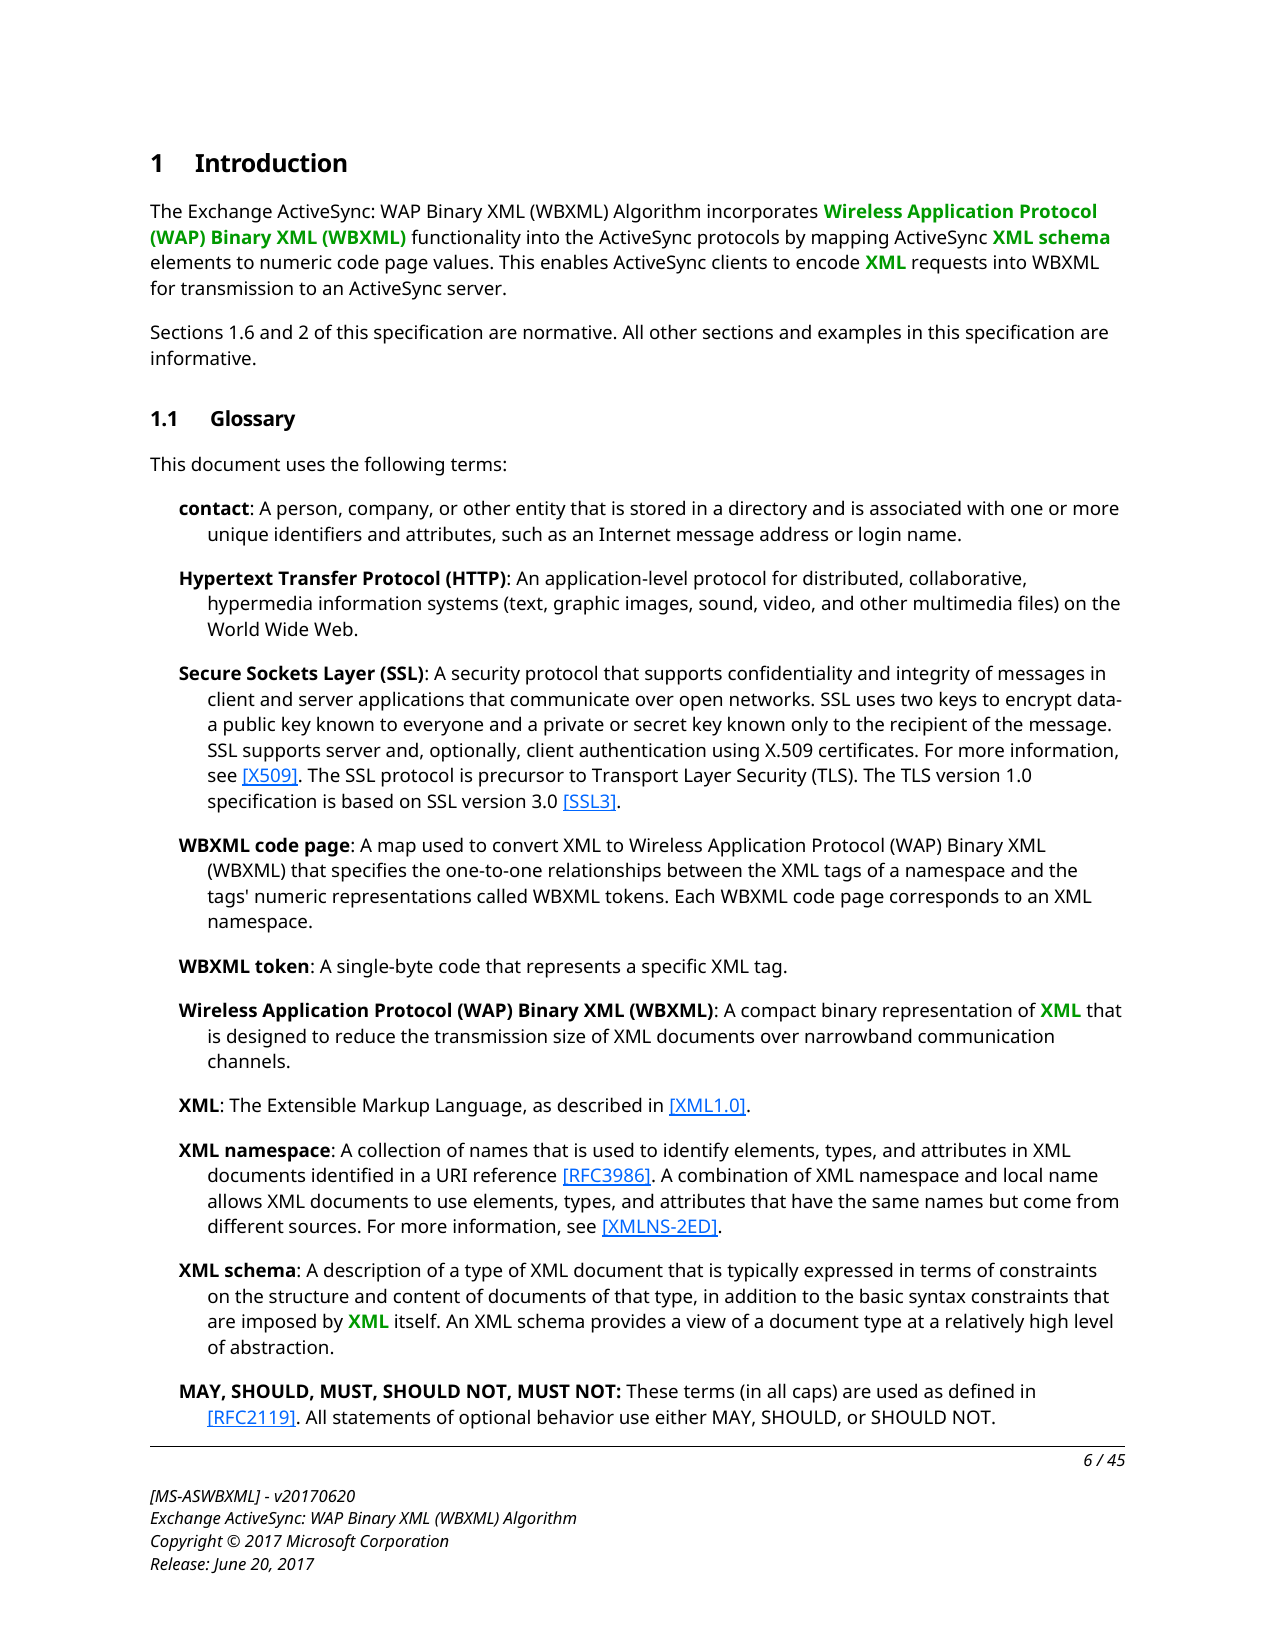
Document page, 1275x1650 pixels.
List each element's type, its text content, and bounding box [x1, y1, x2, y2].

text MAY, SHOULD, MUST, SHOULD NOT, MUST NOT: These terms (in all caps) are used as defined in [RFC2119]. All statements of optional behavior use either MAY, SHOULD, or SHOULD NOT. [178, 1379, 1125, 1430]
text XML schema: A description of a type of XML document that is typically expressed in terms of constraints on the structure and content of documents of that type, in addition to the basic syntax constraints that are imposed by XML itself. An XML schema provides a view of a document type at a relatively high level of abstraction. [178, 1258, 1125, 1360]
text WBXML token: A single-byte code that represents a specific XML tag. [178, 953, 1125, 979]
text contact: A person, company, or other entity that is stored in a directory and is associated with one or more unique identifiers and attributes, such as an Internet message address or login name. [178, 495, 1125, 546]
subtitle Glossary [150, 404, 1125, 432]
text Secure Sockets Layer (SSL): A security protocol that supports confidentiality and integrity of messages in client and server applications that communicate over open networks. SSL uses two keys to encrypt data-a public key known to everyone and a private or secret key known only to the recipient of the message. SSL supports server and, optionally, client authentication using X.509 certificates. For more information, see [X509]. The SSL protocol is precursor to Transport Layer Security (TLS). The TLS version 1.0 specification is based on SSL version 3.0 [SSL3]. [178, 660, 1125, 813]
text The Exchange ActiveSync: WAP Binary XML (WBXML) Algorithm incorporates Wireless Application Protocol (WAP) Binary XML (WBXML) functionality into the ActiveSync protocols by mapping ActiveSync XML schema elements to numeric code page values. This enables ActiveSync clients to encode XML requests into WBXML for transmission to an ActiveSync server. [150, 199, 1125, 301]
text Wireless Application Protocol (WAP) Binary XML (WBXML): A compact binary representation of XML that is designed to reduce the transmission size of XML documents over narrowband communication channels. [178, 997, 1125, 1074]
text This document uses the following terms: [150, 451, 1125, 477]
text Sections 1.6 and 2 of this specification are normative. All other sections and examples in this specification are informative. [150, 319, 1125, 371]
subtitle Introduction [150, 146, 1125, 180]
text Hypertext Transfer Protocol (HTTP): An application-level protocol for distributed, collaborative, hypermedia information systems (text, graphic images, sound, video, and other multimedia files) on the World Wide Web. [178, 565, 1125, 642]
text XML: The Extensible Markup Language, as described in [XML1.0]. [178, 1093, 1125, 1118]
text XML namespace: A collection of names that is used to identify elements, types, and attributes in XML documents identified in a URI reference [RFC3986]. A combination of XML namespace and local name allows XML documents to use elements, types, and attributes that have the same names but come from different sources. For more information, see [XMLNS-2ED]. [178, 1137, 1125, 1239]
text WBXML code page: A map used to convert XML to Wireless Application Protocol (WAP) Binary XML (WBXML) that specifies the one-to-one relationships between the XML tags of a namespace and the tags' numeric representations called WBXML tokens. Each WBXML code page corresponds to an XML namespace. [178, 832, 1125, 934]
